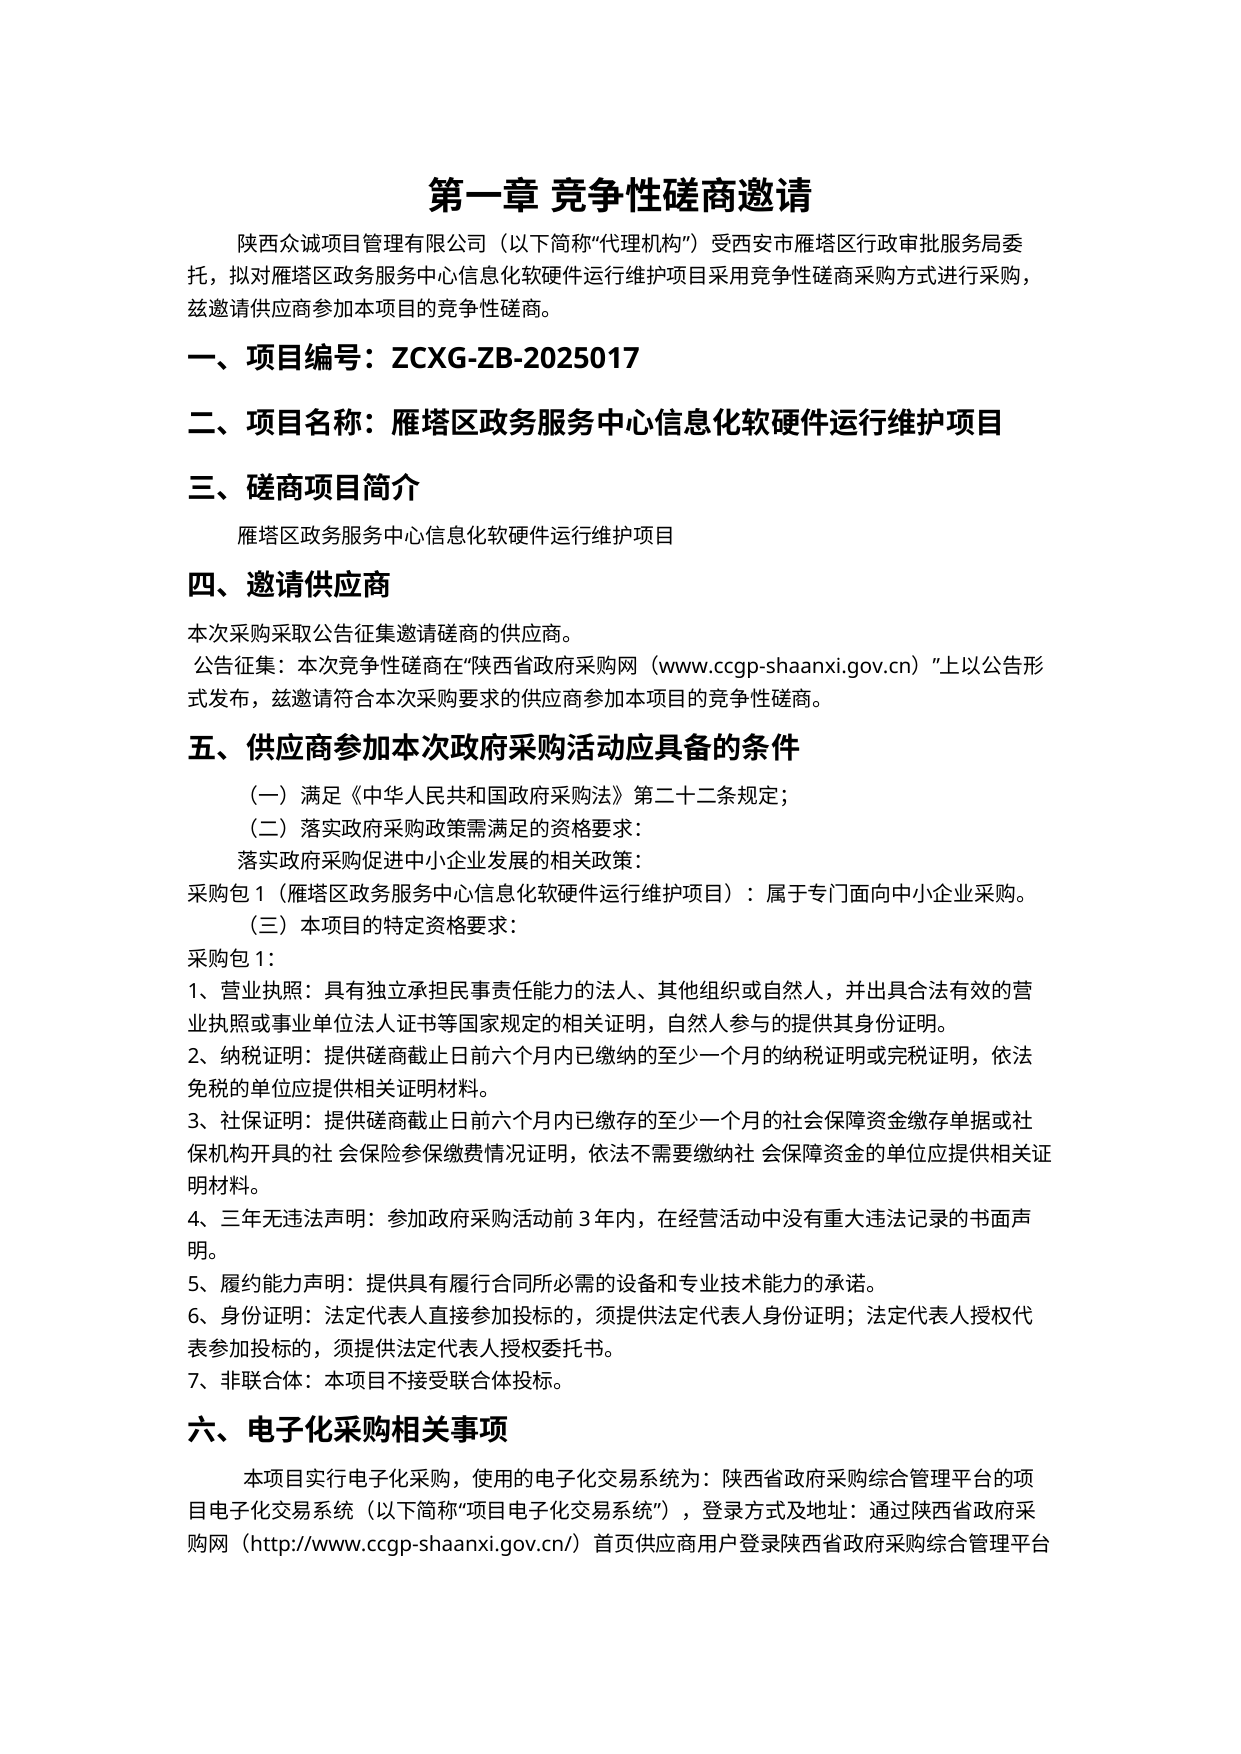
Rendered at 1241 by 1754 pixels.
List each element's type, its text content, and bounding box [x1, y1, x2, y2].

text 五、供应商参加本次政府采购活动应具备的条件 [187, 714, 1053, 779]
text 二、项目名称：雁塔区政务服务中心信息化软硬件运行维护项目 [187, 389, 1053, 454]
text 1、营业执照：具有独立承担民事责任能力的法人、其他组织或自然人，并出具合法有效的营业执照或事业单位法人证书等国家规定的相关证明，自然人参与的提供其身份证明。 [187, 974, 1053, 1039]
text 六、电子化采购相关事项 [187, 1397, 1053, 1462]
text 6、身份证明：法定代表人直接参加投标的，须提供法定代表人身份证明；法定代表人授权代表参加投标的，须提供法定代表人授权委托书。 [187, 1299, 1053, 1364]
text （三）本项目的特定资格要求： [187, 909, 1053, 942]
text 5、履约能力声明：提供具有履行合同所必需的设备和专业技术能力的承诺。 [187, 1267, 1053, 1299]
text 本次采购采取公告征集邀请磋商的供应商。 [187, 617, 1053, 649]
text 雁塔区政务服务中心信息化软硬件运行维护项目 [187, 519, 1053, 552]
text 2、纳税证明：提供磋商截止日前六个月内已缴纳的至少一个月的纳税证明或完税证明，依法免税的单位应提供相关证明材料。 [187, 1039, 1053, 1104]
text 三、磋商项目简介 [187, 454, 1053, 519]
text 采购包1（雁塔区政务服务中心信息化软硬件运行维护项目）：属于专门面向中小企业采购。 [187, 877, 1053, 909]
text 陕西众诚项目管理有限公司（以下简称“代理机构”）受西安市雁塔区行政审批服务局委托，拟对雁塔区政务服务中心信息化软硬件运行维护项目采用竞争性磋商采购方式进行采购，兹邀请供应商参加本项目的竞争性磋商。 [187, 227, 1053, 324]
text 4、三年无违法声明：参加政府采购活动前3年内，在经营活动中没有重大违法记录的书面声明。 [187, 1202, 1053, 1267]
text 四、邀请供应商 [187, 552, 1053, 617]
text 3、社保证明：提供磋商截止日前六个月内已缴存的至少一个月的社会保障资金缴存单据或社保机构开具的社 会保险参保缴费情况证明，依法不需要缴纳社 会保障资金的单位应提供相关证明材料。 [187, 1104, 1053, 1202]
text （二）落实政府采购政策需满足的资格要求： [187, 812, 1053, 844]
text 落实政府采购促进中小企业发展的相关政策： [187, 844, 1053, 877]
text 公告征集：本次竞争性磋商在“陕西省政府采购网（www.ccgp-shaanxi.gov.cn）”上以公告形式发布，兹邀请符合本次采购要求的供应商参加本项目的竞争性磋商。 [187, 649, 1053, 714]
text 一、项目编号：ZCXG-ZB-2025017 [187, 324, 1053, 389]
text （一）满足《中华人民共和国政府采购法》第二十二条规定； [187, 779, 1053, 812]
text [187, 1462, 1053, 1559]
text 采购包1： [187, 942, 1053, 974]
text 7、非联合体：本项目不接受联合体投标。 [187, 1364, 1053, 1397]
text 第一章 竞争性磋商邀请 [187, 162, 1053, 227]
